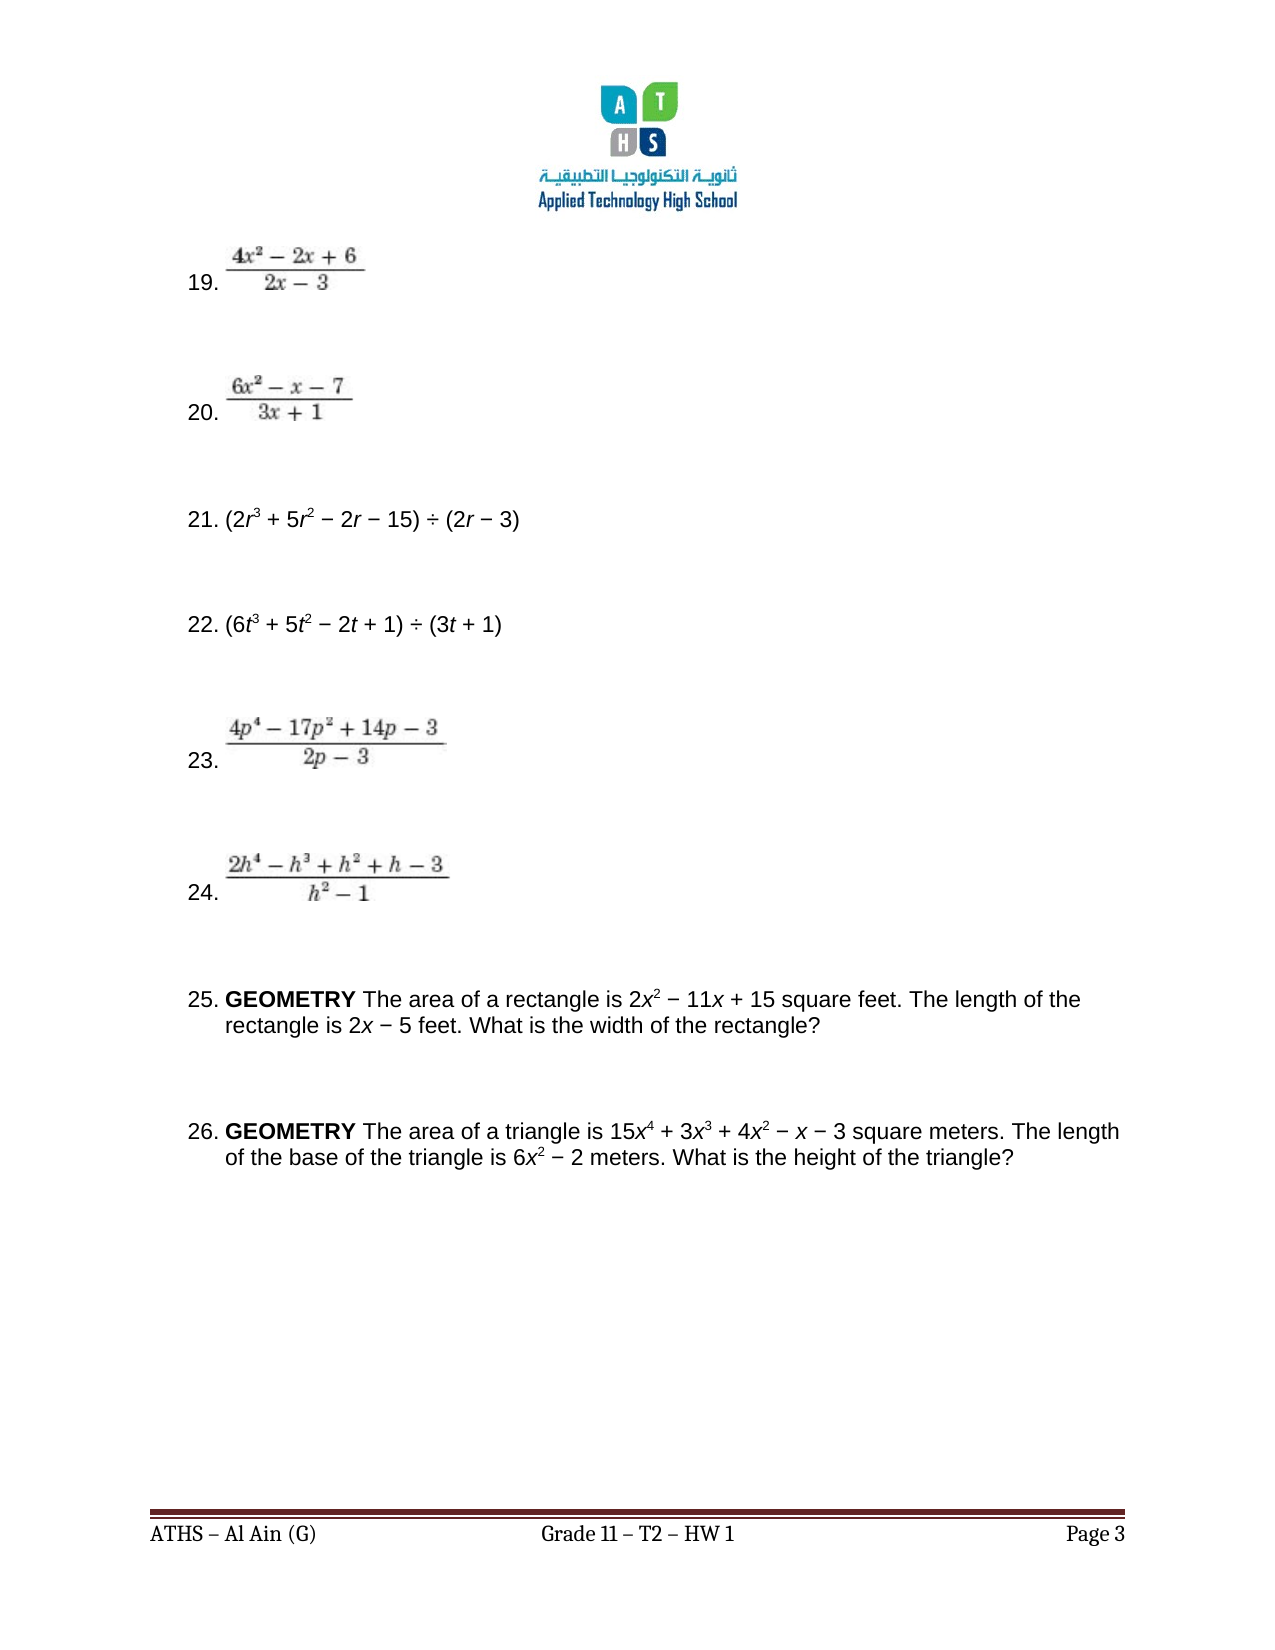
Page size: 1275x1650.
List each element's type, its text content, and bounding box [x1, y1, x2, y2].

picture [225, 717, 447, 769]
list (6t3 + 5t2 − 2t + 1) ÷ (3t + 1) [187, 611, 1125, 692]
list GEOMETRY The area of a rectangle is 2x2 − 11x + 15 square feet. The length of the rectangle is 2x − 5 feet. What is the width of the rectangle? [187, 986, 1125, 1093]
picture [535, 75, 740, 219]
picture [225, 853, 451, 901]
list (2r3 + 5r2 − 2r − 15) ÷ (2r − 3) [187, 506, 1125, 586]
list GEOMETRY The area of a triangle is 15x4 + 3x3 + 4x2 − x − 3 square meters. The length of the base of the triangle is 6x2 − 2 meters. What is the height of the triangle? [187, 1118, 1125, 1170]
picture [225, 246, 366, 290]
picture [225, 375, 354, 421]
